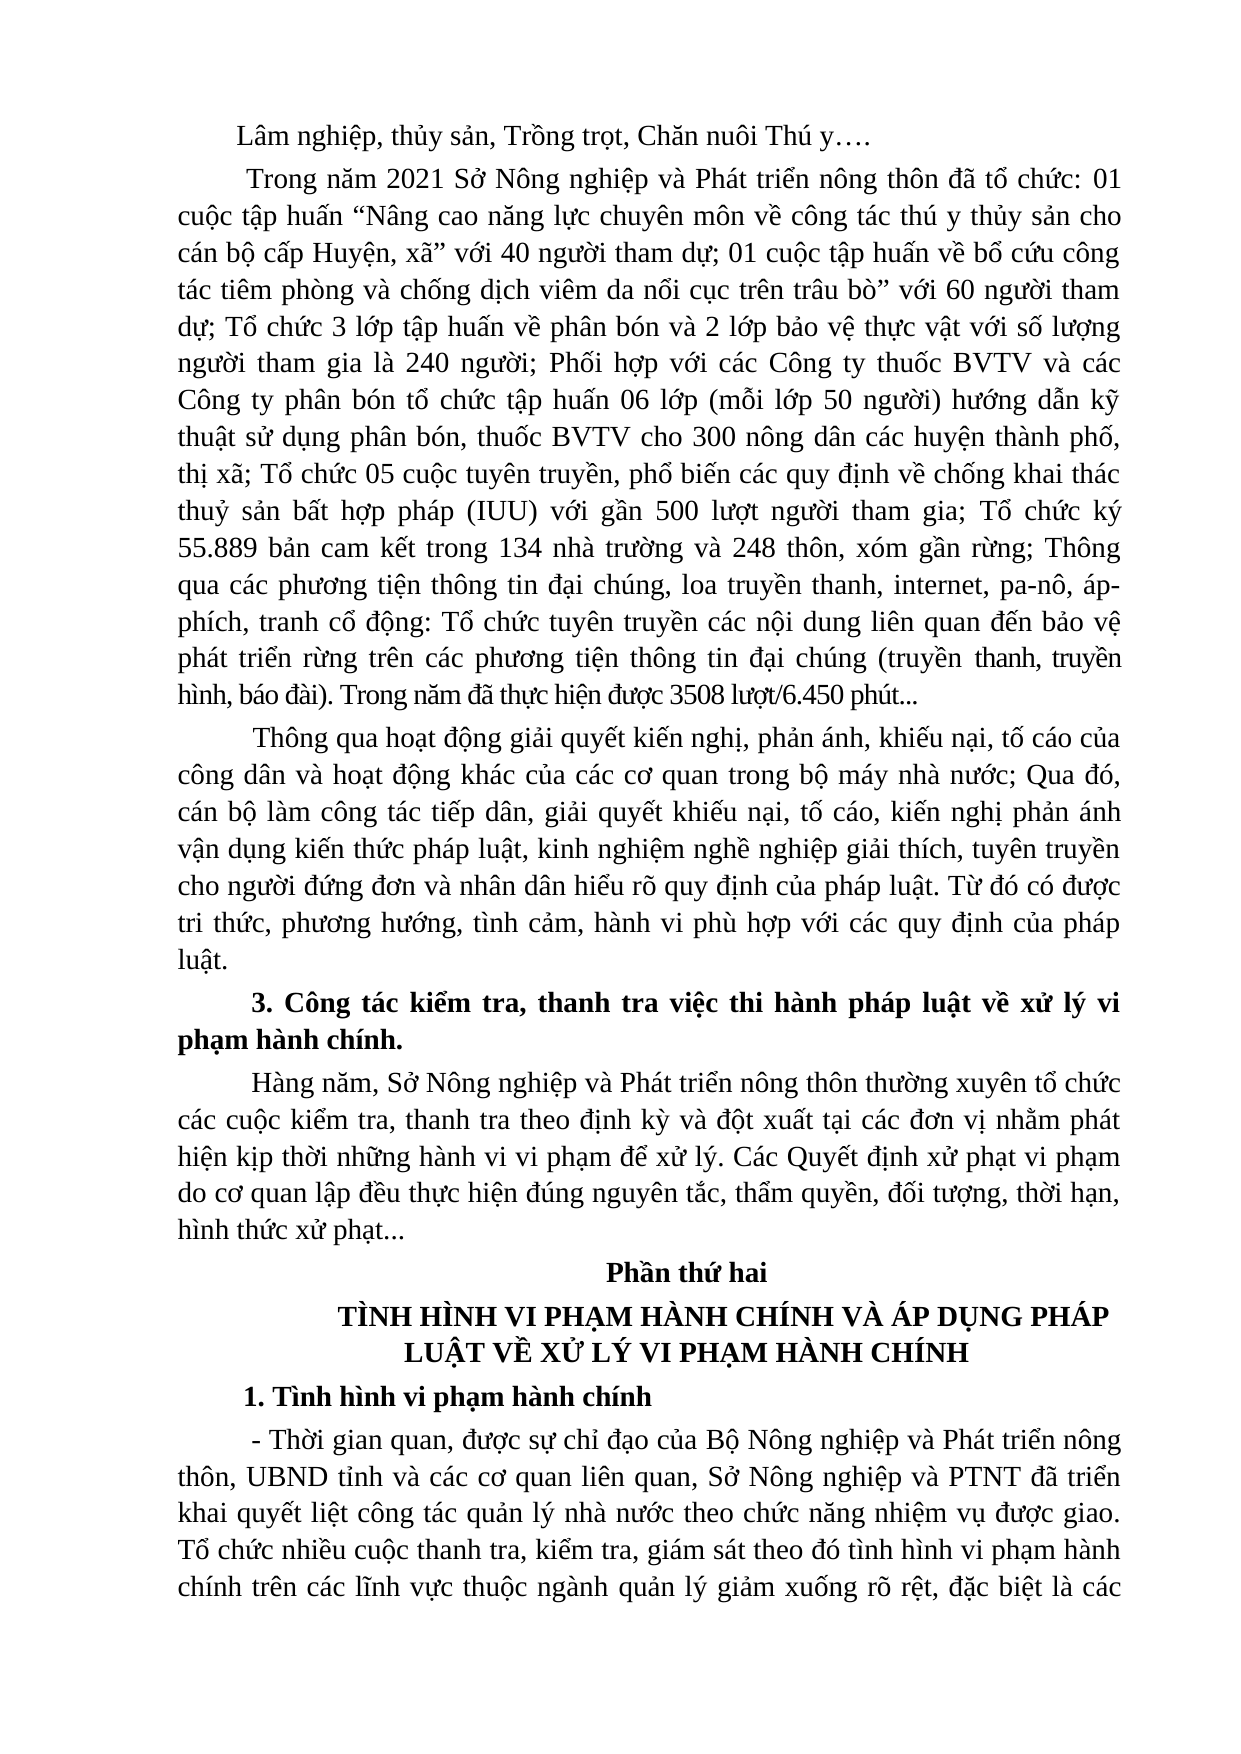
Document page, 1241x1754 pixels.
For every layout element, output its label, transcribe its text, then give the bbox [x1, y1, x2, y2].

text Thông qua hoạt động giải quyết kiến nghị, phản ánh, khiếu nại, tố cáo của công dân và hoạt động khác của các cơ quan trong bộ máy nhà nước; Qua đó, cán bộ làm công tác tiếp dân, giải quyết khiếu nại, tố cáo, kiến nghị phản ánh vận dụng kiến thức pháp luật, kinh nghiệm nghề nghiệp giải thích, tuyên truyền cho người đứng đơn và nhân dân hiểu rõ quy định của pháp luật. Từ đó có được tri thức, phương hướng, tình cảm, hành vi phù hợp với các quy định của pháp luật. [177, 721, 1122, 975]
text Lâm nghiệp, thủy sản, Trồng trọt, Chăn nuôi Thú y…. [177, 118, 1122, 152]
text Trong năm 2021 Sở Nông nghiệp và Phát triển nông thôn đã tổ chức: 01 cuộc tập huấn “Nâng cao năng lực chuyên môn về công tác thú y thủy sản cho cán bộ cấp Huyện, xã” với 40 người tham dự; 01 cuộc tập huấn về bổ cứu công tác tiêm phòng và chống dịch viêm da nổi cục trên trâu bò” với 60 người tham dự; Tổ chức 3 lớp tập huấn về phân bón và 2 lớp bảo vệ thực vật với số lượng người tham gia là 240 người; Phối hợp với các Công ty thuốc BVTV và các Công ty phân bón tổ chức tập huấn 06 lớp (mỗi lớp 50 người) hướng dẫn kỹ thuật sử dụng phân bón, thuốc BVTV cho 300 nông dân các huyện thành phố, thị xã; Tổ chức 05 cuộc tuyên truyền, phổ biến các quy định về chống khai thác thuỷ sản bất hợp pháp (IUU) với gần 500 lượt người tham gia; Tổ chức ký 55.889 bản cam kết trong 134 nhà trường và 248 thôn, xóm gần rừng; Thông qua các phương tiện thông tin đại chúng, loa truyền thanh, internet, pa-nô, áp-phích, tranh cổ động: Tổ chức tuyên truyền các nội dung liên quan đến bảo vệ phát triển rừng trên các phương tiện thông tin đại chúng (truyền thanh, truyền hình, báo đài). Trong năm đã thực hiện được 3508 lượt/6.450 phút... [177, 161, 1122, 711]
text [177, 1422, 1122, 1603]
text 1. Tình hình vi phạm hành chính [177, 1379, 1122, 1412]
text Hàng năm, Sở Nông nghiệp và Phát triển nông thôn thường xuyên tổ chức các cuộc kiểm tra, thanh tra theo định kỳ và đột xuất tại các đơn vị nhằm phát hiện kịp thời những hành vi vi phạm để xử lý. Các Quyết định xử phạt vi phạm do cơ quan lập đều thực hiện đúng nguyên tắc, thẩm quyền, đối tượng, thời hạn, hình thức xử phạt... [177, 1065, 1122, 1246]
text 3. Công tác kiểm tra, thanh tra việc thi hành pháp luật về xử lý vi phạm hành chính. [177, 985, 1122, 1055]
list Phần thứ hai [177, 1256, 1122, 1289]
text TÌNH HÌNH VI PHẠM HÀNH CHÍNH VÀ ÁP DỤNG PHÁP LUẬT VỀ XỬ LÝ VI PHẠM HÀNH CHÍNH [251, 1299, 1122, 1369]
